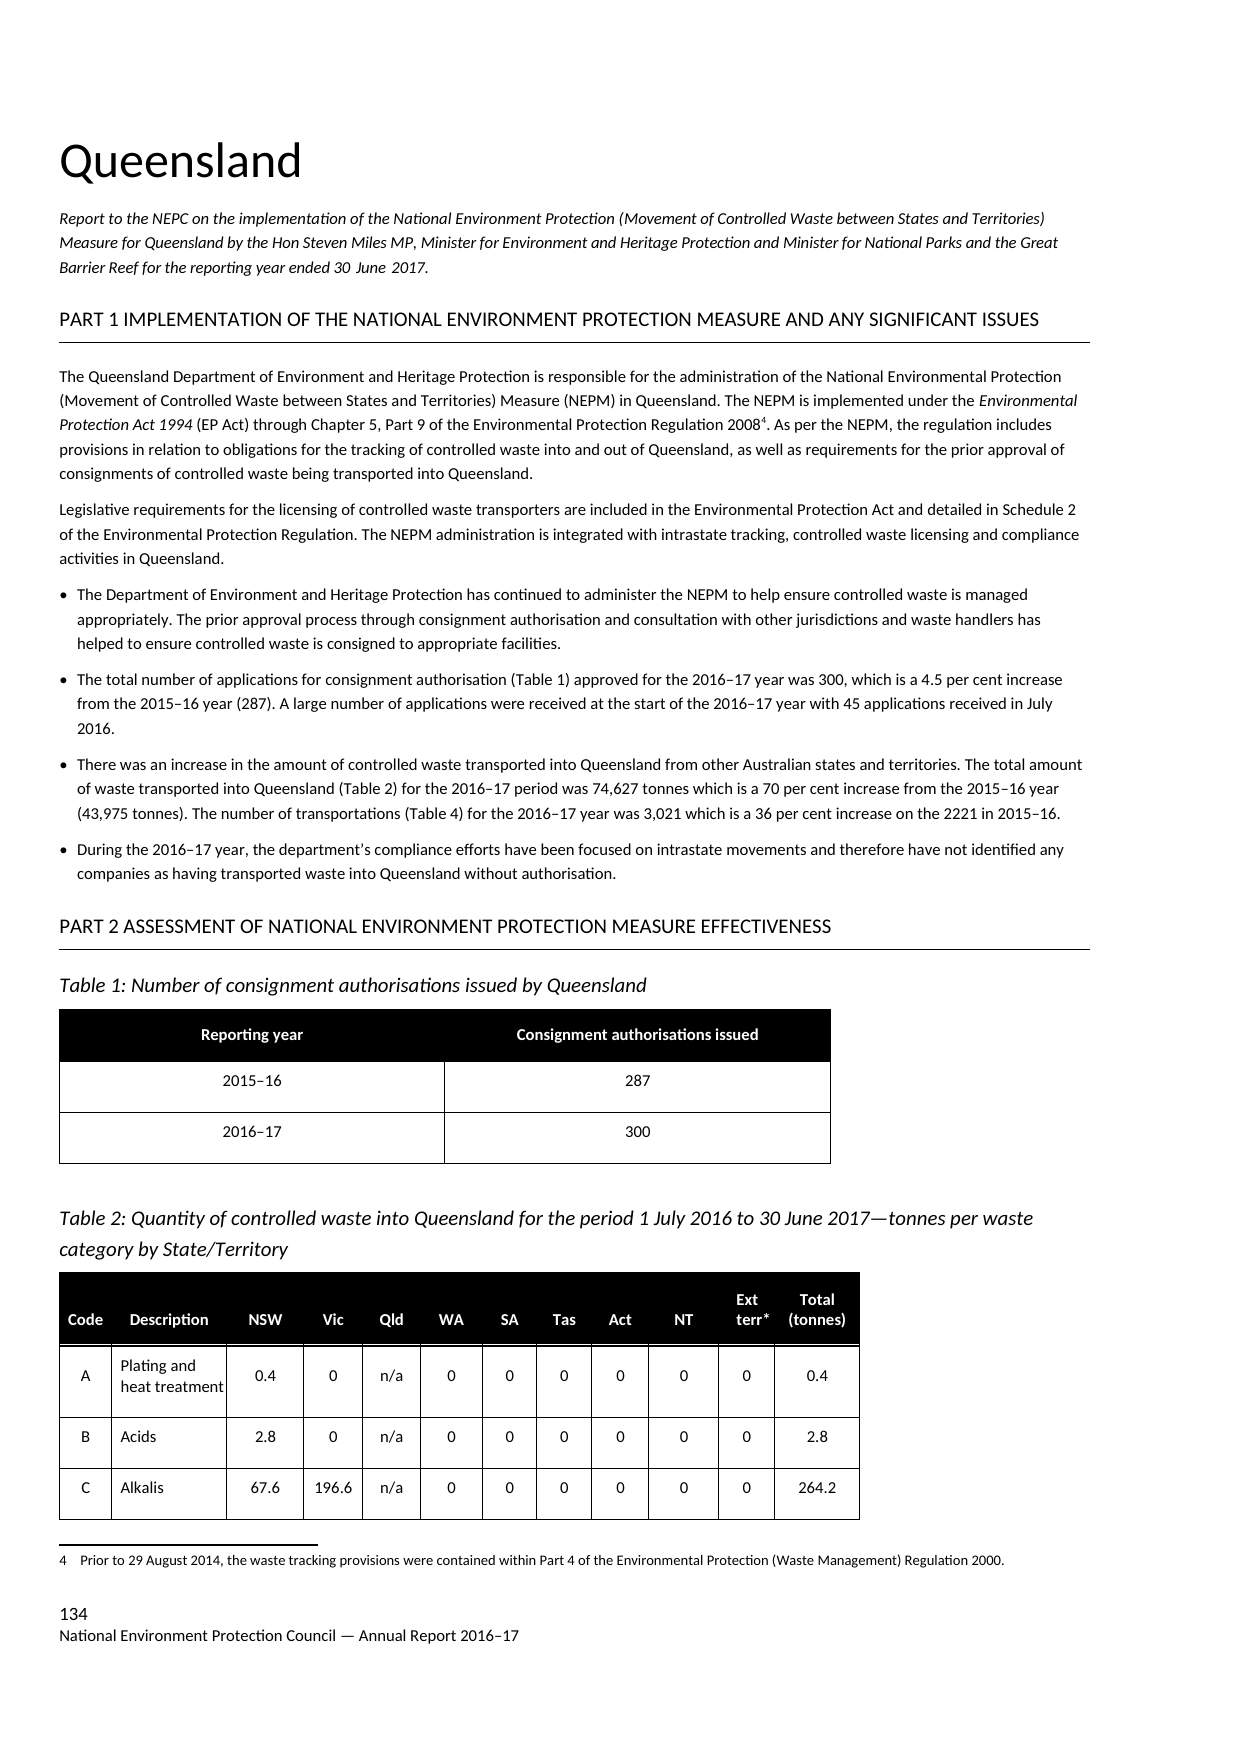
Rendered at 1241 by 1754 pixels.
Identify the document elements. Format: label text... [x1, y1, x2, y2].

text Table 1: Number of consignment authorisations issued by Queensland [59, 972, 1090, 998]
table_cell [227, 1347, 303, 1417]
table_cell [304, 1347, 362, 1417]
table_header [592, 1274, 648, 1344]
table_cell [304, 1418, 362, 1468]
text • The Department of Environment and Heritage Protection has continued to administer the NEPM to help ensure controlled waste is managed appropriately. The prior approval process through consignment authorisation and consultation with other jurisdictions and waste handlers has helped to ensure controlled waste is consigned to appropriate facilities. [59, 584, 1090, 653]
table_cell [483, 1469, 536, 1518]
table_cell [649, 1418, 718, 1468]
text Legislative requirements for the licensing of controlled waste transporters are included in the Environmental Protection Act and detailed in Schedule 2 of the Environmental Protection Regulation. The NEPM administration is integrated with intrastate tracking, controlled waste licensing and compliance activities in Queensland. [59, 499, 1090, 568]
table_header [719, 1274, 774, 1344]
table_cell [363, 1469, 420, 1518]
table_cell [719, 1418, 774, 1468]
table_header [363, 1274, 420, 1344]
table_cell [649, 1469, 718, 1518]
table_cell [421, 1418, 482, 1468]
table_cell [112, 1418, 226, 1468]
text PART 2 Assessment of National Environment Protection Measure effectiveness [59, 913, 1090, 949]
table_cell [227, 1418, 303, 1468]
text • The total number of applications for consignment authorisation (Table 1) approved for the 2016–17 year was 300, which is a 4.5 per cent increase from the 2015–16 year (287). A large number of applications were received at the start of the 2016–17 year with 45 applications received in July 2016. [59, 669, 1090, 738]
text • There was an increase in the amount of controlled waste transported into Queensland from other Australian states and territories. The total amount of waste transported into Queensland (Table 2) for the 2016–17 period was 74,627 tonnes which is a 70 per cent increase from the 2015–16 year (43,975 tonnes). The number of transportations (Table 4) for the 2016–17 year was 3,021 which is a 36 per cent increase on the 2221 in 2015–16. [59, 754, 1090, 823]
text • During the 2016–17 year, the department’s compliance efforts have been focused on intrastate movements and therefore have not identified any companies as having transported waste into Queensland without authorisation. [59, 839, 1090, 884]
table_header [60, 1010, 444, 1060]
subtitle Queensland [59, 129, 1090, 190]
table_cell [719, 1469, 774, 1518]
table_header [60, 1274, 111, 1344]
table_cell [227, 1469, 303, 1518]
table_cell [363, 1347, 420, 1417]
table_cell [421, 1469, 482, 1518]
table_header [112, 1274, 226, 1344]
text Table 2: Quantity of controlled waste into Queensland for the period 1 July 2016 to 30 June 2017—tonnes per waste category by State/Territory [59, 1206, 1090, 1261]
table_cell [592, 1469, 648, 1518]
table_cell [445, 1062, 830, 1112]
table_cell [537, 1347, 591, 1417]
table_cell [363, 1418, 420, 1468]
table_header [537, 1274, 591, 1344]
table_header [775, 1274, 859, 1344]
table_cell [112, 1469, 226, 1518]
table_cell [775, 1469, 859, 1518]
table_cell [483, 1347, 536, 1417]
text Report to the NEPC on the implementation of the National Environment Protection (Movement of Controlled Waste between States and Territories) Measure for Queensland by the Hon Steven Miles MP, Minister for Environment and Heritage Protection and Minister for National Parks and the Great Barrier Reef for the reporting year ended 30 June 2017. [59, 208, 1090, 277]
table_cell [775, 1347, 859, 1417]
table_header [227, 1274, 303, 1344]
text The Queensland Department of Environment and Heritage Protection is responsible for the administration of the National Environmental Protection (Movement of Controlled Waste between States and Territories) Measure (NEPM) in Queensland. The NEPM is implemented under the Environmental Protection Act 1994 (EP Act) through Chapter 5, Part 9 of the Environmental Protection Regulation 2008. As per the NEPM, the regulation includes provisions in relation to obligations for the tracking of controlled waste into and out of Queensland, as well as requirements for the prior approval of consignments of controlled waste being transported into Queensland. [59, 366, 1090, 484]
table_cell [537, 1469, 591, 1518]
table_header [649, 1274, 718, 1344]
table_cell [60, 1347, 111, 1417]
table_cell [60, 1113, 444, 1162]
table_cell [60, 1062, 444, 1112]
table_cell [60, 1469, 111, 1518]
text PART 1 Implementation of the National Environment Protection Measure and any significant issues [59, 306, 1090, 342]
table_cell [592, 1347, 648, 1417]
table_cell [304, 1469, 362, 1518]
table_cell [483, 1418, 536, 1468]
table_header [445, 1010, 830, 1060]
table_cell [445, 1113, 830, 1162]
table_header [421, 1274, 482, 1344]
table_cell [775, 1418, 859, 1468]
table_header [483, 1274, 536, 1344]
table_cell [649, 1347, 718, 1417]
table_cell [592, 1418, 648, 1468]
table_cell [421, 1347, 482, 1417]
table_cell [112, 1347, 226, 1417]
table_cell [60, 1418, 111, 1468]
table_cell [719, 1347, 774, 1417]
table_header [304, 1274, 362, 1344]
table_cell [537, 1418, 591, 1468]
